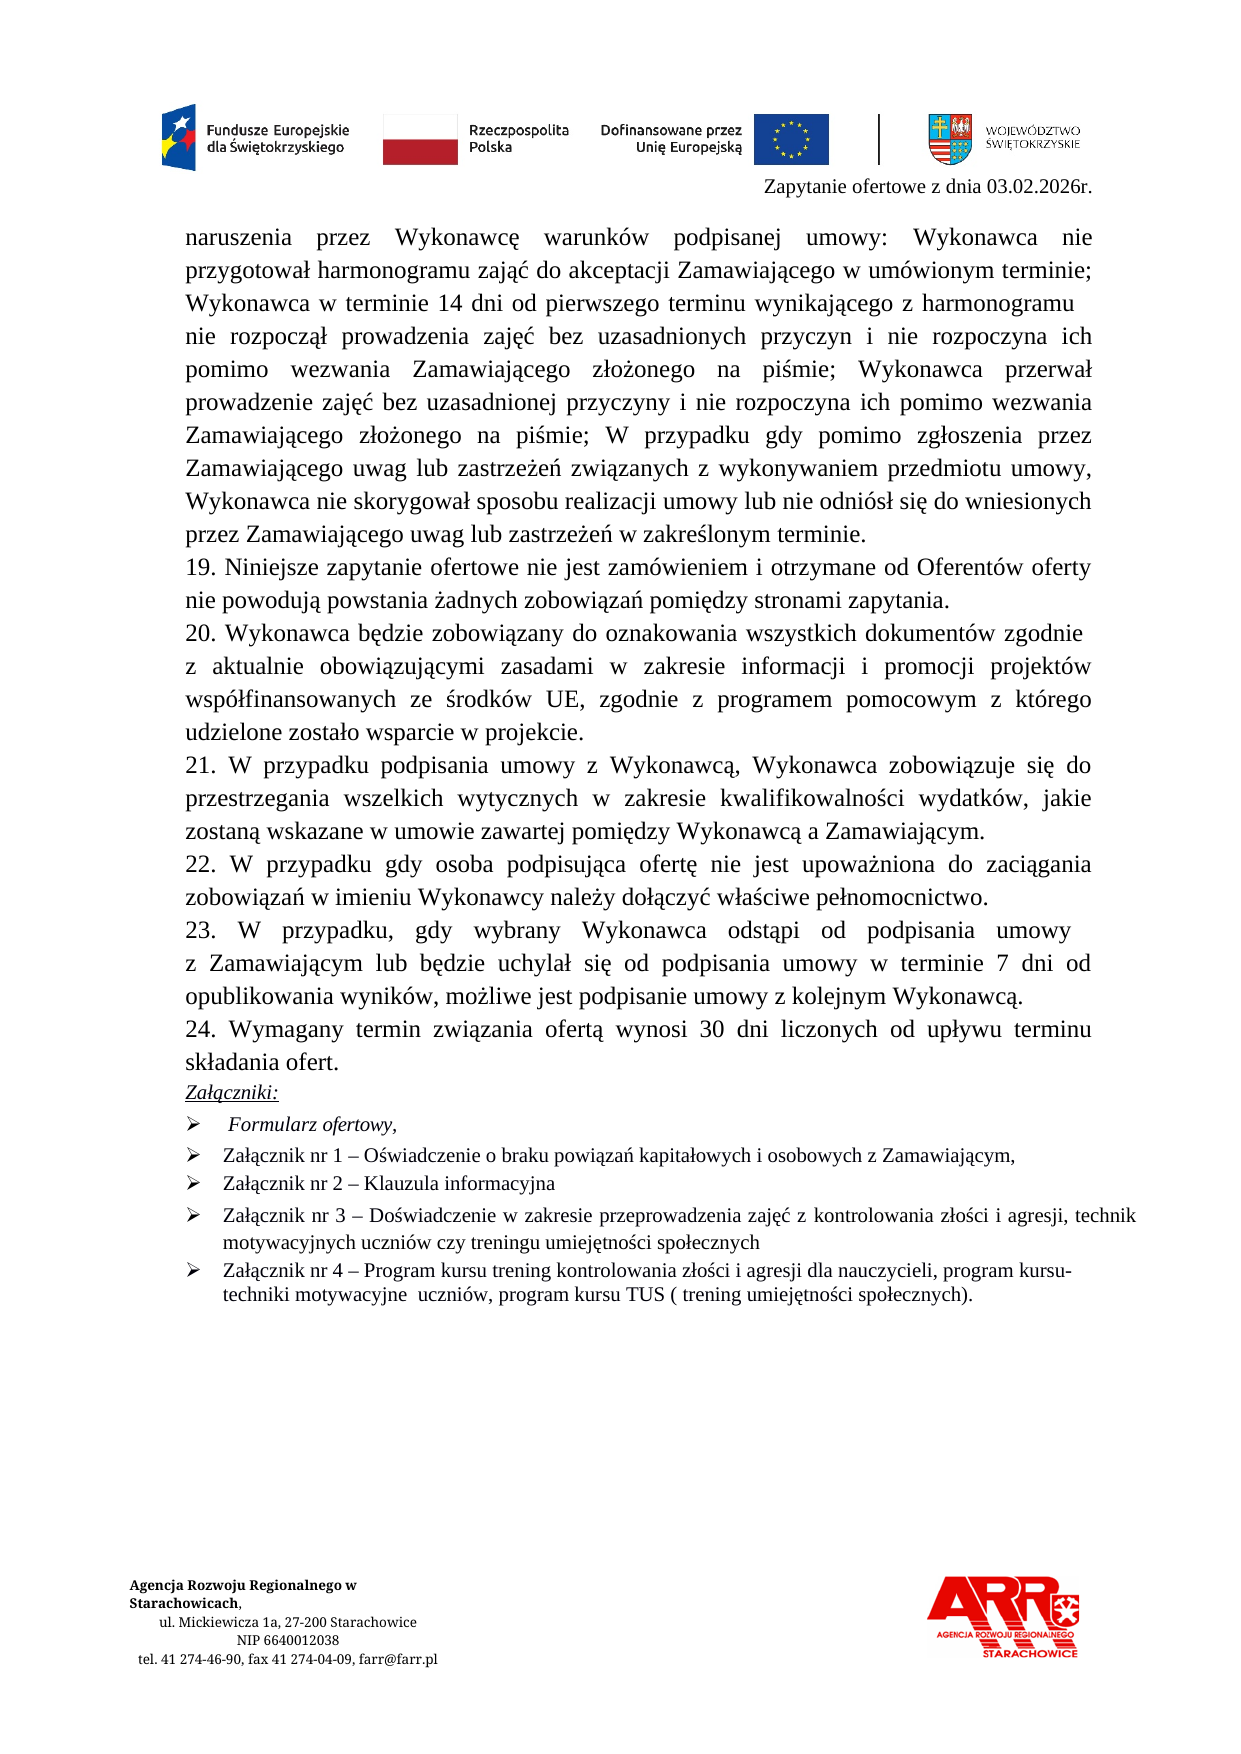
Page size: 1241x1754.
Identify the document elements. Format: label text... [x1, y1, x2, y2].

text 19. Niniejsze zapytanie ofertowe nie jest zamówieniem i otrzymane od Oferentów oferty nie powodują powstania żadnych zobowiązań pomiędzy stronami zapytania. [185, 552, 1093, 614]
text 21. W przypadku podpisania umowy z Wykonawcą, Wykonawca zobowiązuje się do przestrzegania wszelkich wytycznych w zakresie kwalifikowalności wydatków, jakie zostaną wskazane w umowie zawartej pomiędzy Wykonawcą a Zamawiającym. [185, 750, 1093, 845]
list Załącznik nr 3 – Doświadczenie w zakresie przeprowadzenia zajęć z kontrolowania złości i agresji, technik motywacyjnych uczniów czy treningu umiejętności społecznych [185, 1202, 1137, 1254]
text 24. Wymagany termin związania ofertą wynosi 30 dni liczonych od upływu terminu składania ofert. [185, 1014, 1093, 1076]
list Formularz ofertowy, [185, 1112, 1137, 1136]
list Załącznik nr 2 – Klauzula informacyjna [185, 1171, 1137, 1195]
picture [148, 100, 1093, 174]
list Załącznik nr 1 – Oświadczenie o braku powiązań kapitałowych i osobowych z Zamawiającym, [185, 1143, 1137, 1167]
text 23. W przypadku, gdy wybrany Wykonawca odstąpi od podpisania umowy z Zamawiającym lub będzie uchylał się od podpisania umowy w terminie 7 dni od opublikowania wyników, możliwe jest podpisanie umowy z kolejnym Wykonawcą. [185, 915, 1093, 1010]
text 20. Wykonawca będzie zobowiązany do oznakowania wszystkich dokumentów zgodnie z aktualnie obowiązującymi zasadami w zakresie informacji i promocji projektów współfinansowanych ze środków UE, zgodnie z programem pomocowym z którego udzielone zostało wsparcie w projekcie. [185, 618, 1093, 746]
list Załącznik nr 4 – Program kursu trening kontrolowania złości i agresji dla nauczycieli, program kursu- techniki motywacyjne uczniów, program kursu TUS ( trening umiejętności społecznych). [185, 1258, 1137, 1306]
text 22. W przypadku gdy osoba podpisująca ofertę nie jest upoważniona do zaciągania zobowiązań w imieniu Wykonawcy należy dołączyć właściwe pełnomocnictwo. [185, 849, 1093, 911]
text Załączniki: [185, 1080, 1093, 1104]
picture [926, 1576, 1080, 1658]
